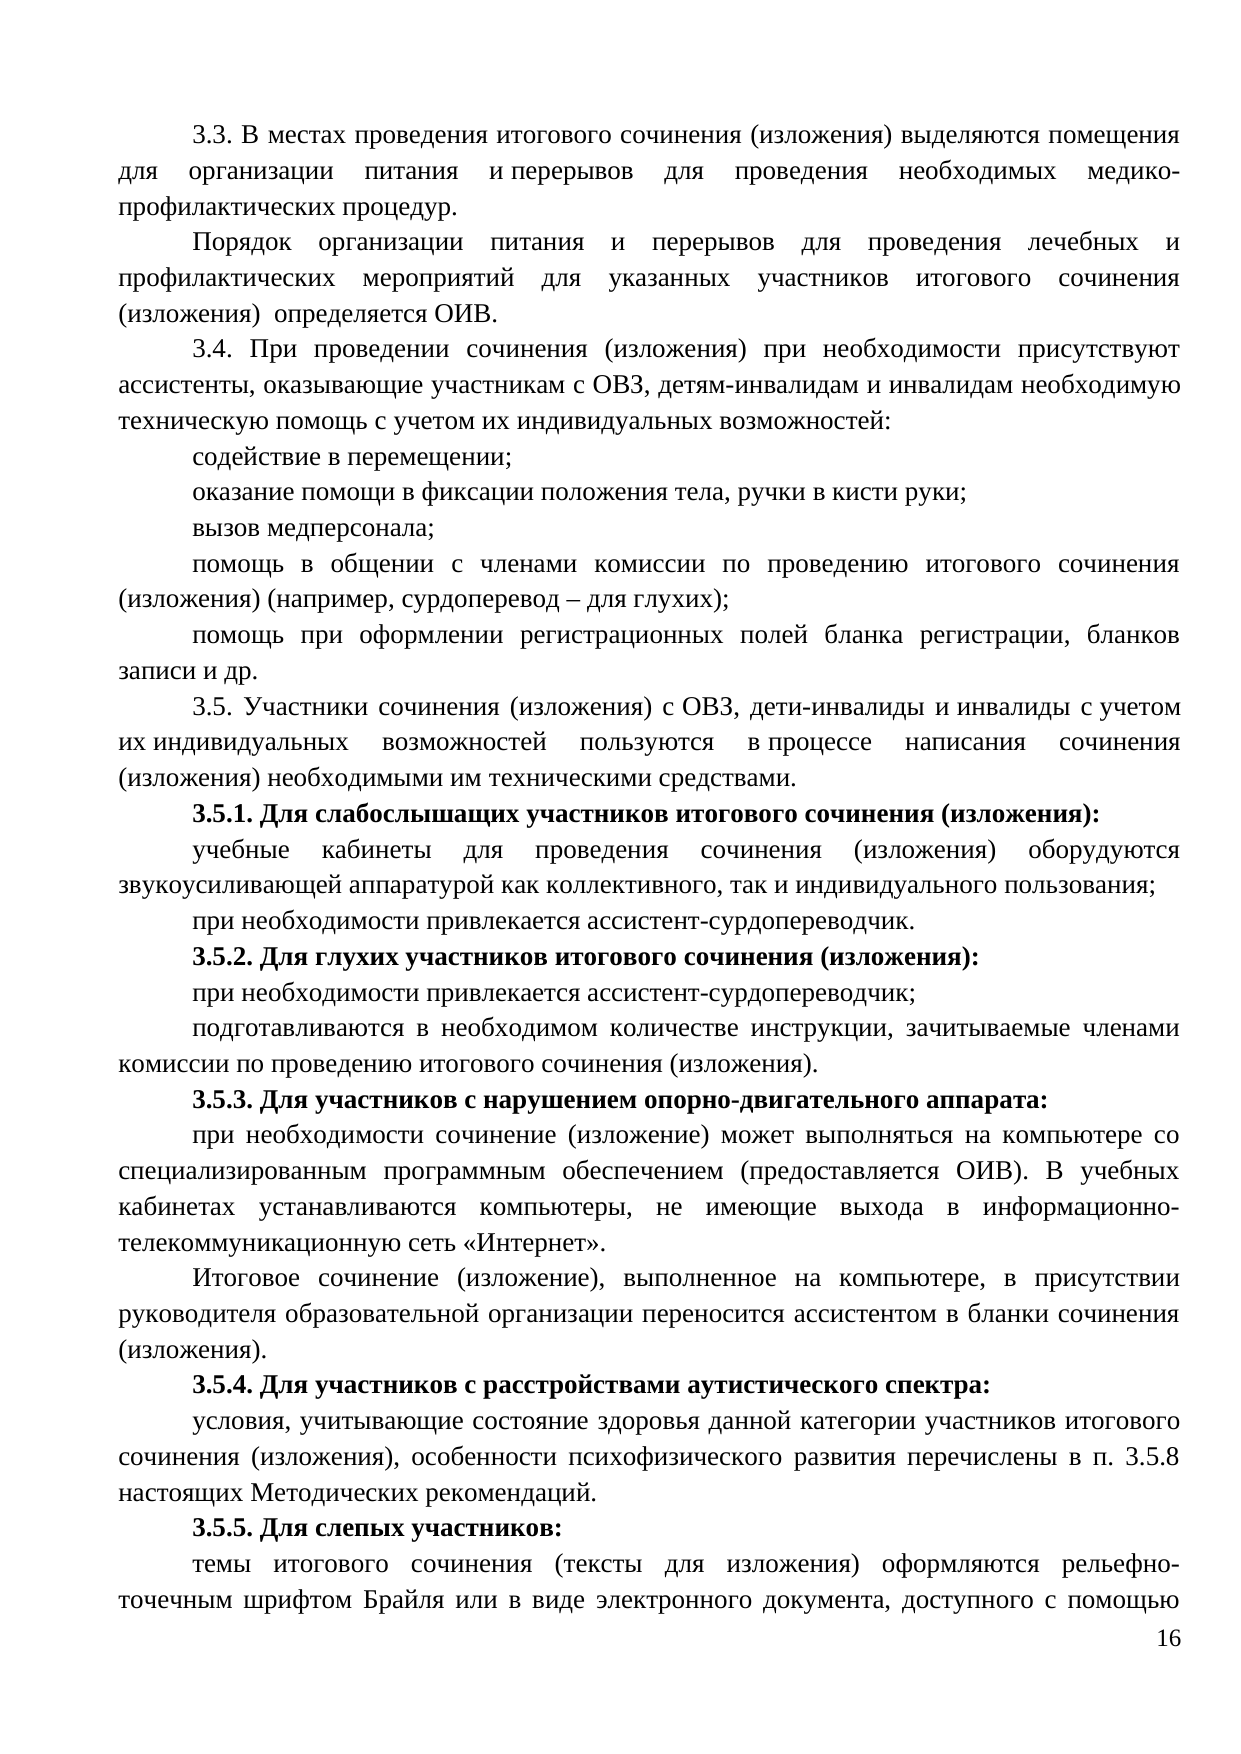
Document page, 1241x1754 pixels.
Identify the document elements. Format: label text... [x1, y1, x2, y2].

text при необходимости привлекается ассистент-сурдопереводчик; [118, 976, 1181, 1007]
text помощь в общении с членами комиссии по проведению итогового сочинения (изложения) (например, сурдоперевод – для глухих); [118, 547, 1181, 614]
text 3.4. При проведении сочинения (изложения) при необходимости присутствуют ассистенты, оказывающие участникам с ОВЗ, детям-инвалидам и инвалидам необходимую техническую помощь с учетом их индивидуальных возможностей: [118, 332, 1181, 435]
text 3.5.3. Для участников с нарушением опорно-двигательного аппарата: [118, 1083, 1181, 1114]
text оказание помощи в фиксации положения тела, ручки в кисти руки; [118, 475, 1181, 507]
text Порядок организации питания и перерывов для проведения лечебных и профилактических мероприятий для указанных участников итогового сочинения (изложения) определяется ОИВ. [118, 225, 1181, 328]
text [118, 1547, 1181, 1614]
text 3.5.5. Для слепых участников: [118, 1512, 1181, 1543]
text 3.5. Участники сочинения (изложения) с ОВЗ, дети-инвалиды и инвалиды с учетом их индивидуальных возможностей пользуются в процессе написания сочинения (изложения) необходимыми им техническими средствами. [118, 690, 1181, 792]
text вызов медперсонала; [118, 511, 1181, 542]
text содействие в перемещении; [118, 440, 1181, 471]
text 3.5.4. Для участников с расстройствами аутистического спектра: [118, 1369, 1181, 1400]
text при необходимости привлекается ассистент-сурдопереводчик. [118, 904, 1181, 935]
text при необходимости сочинение (изложение) может выполняться на компьютере со специализированным программным обеспечением (предоставляется ОИВ). В учебных кабинетах устанавливаются компьютеры, не имеющие выхода в информационно-телекоммуникационную сеть «Интернет». [118, 1118, 1181, 1257]
text Итоговое сочинение (изложение), выполненное на компьютере, в присутствии руководителя образовательной организации переносится ассистентом в бланки сочинения (изложения). [118, 1261, 1181, 1364]
text 3.5.2. Для глухих участников итогового сочинения (изложения): [118, 940, 1181, 971]
text условия, учитывающие состояние здоровья данной категории участников итогового сочинения (изложения), особенности психофизического развития перечислены в п. 3.5.8 настоящих Методических рекомендаций. [118, 1404, 1181, 1507]
text помощь при оформлении регистрационных полей бланка регистрации, бланков записи и др. [118, 618, 1181, 685]
text 3.5.1. Для слабослышащих участников итогового сочинения (изложения): [118, 797, 1181, 828]
text подготавливаются в необходимом количестве инструкции, зачитываемые членами комиссии по проведению итогового сочинения (изложения). [118, 1011, 1181, 1078]
text 3.3. В местах проведения итогового сочинения (изложения) выделяются помещения для организации питания и перерывов для проведения необходимых медико-профилактических процедур. [118, 118, 1181, 221]
text учебные кабинеты для проведения сочинения (изложения) оборудуются звукоусиливающей аппаратурой как коллективного, так и индивидуального пользования; [118, 833, 1181, 899]
